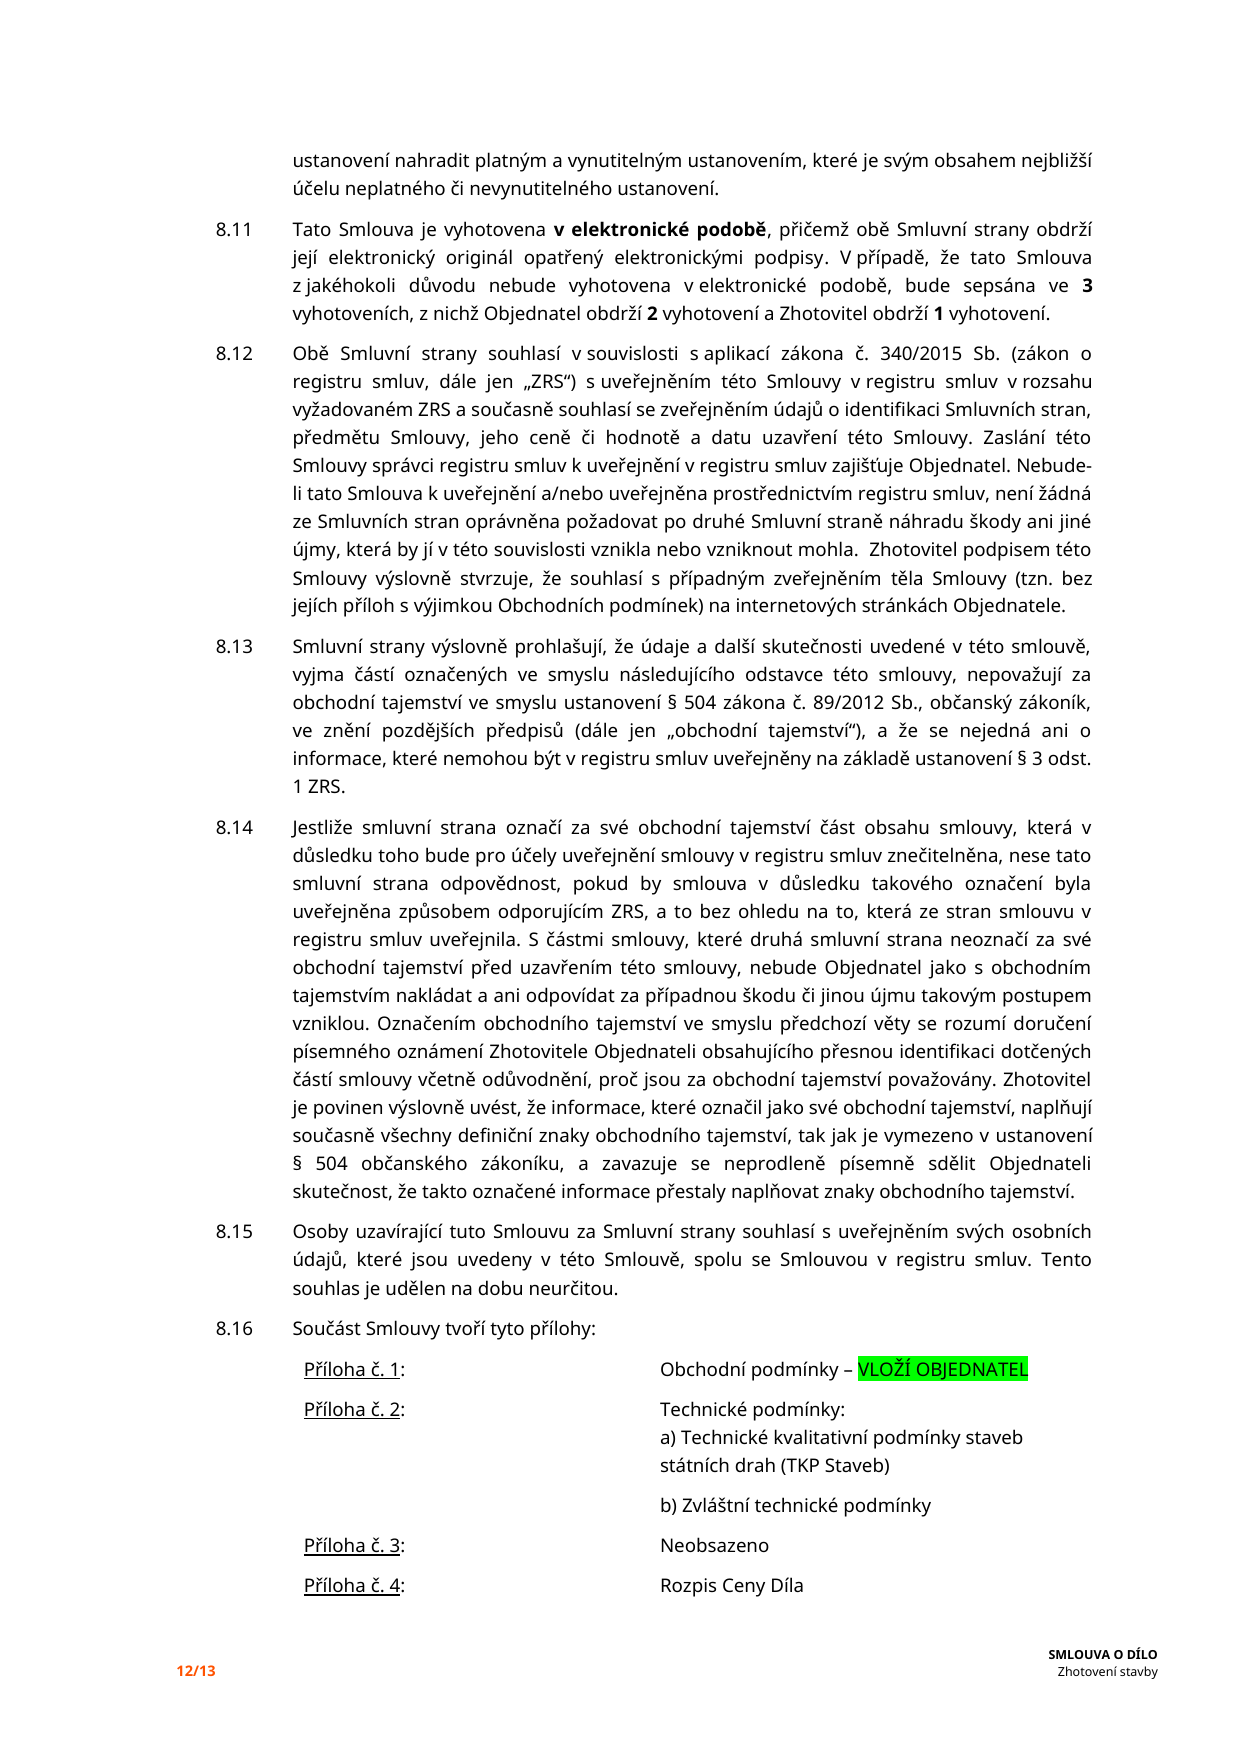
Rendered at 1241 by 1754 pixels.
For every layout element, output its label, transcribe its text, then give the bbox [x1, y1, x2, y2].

text Smluvní strany výslovně prohlašují, že údaje a další skutečnosti uvedené v této smlouvě, vyjma částí označených ve smyslu následujícího odstavce této smlouvy, nepovažují za obchodní tajemství ve smyslu ustanovení § 504 zákona č. 89/2012 Sb., občanský zákoník, ve znění pozdějších předpisů (dále jen „obchodní tajemství“), a že se nejedná ani o informace, které nemohou být v registru smluv uveřejněny na základě ustanovení § 3 odst. 1 ZRS. [216, 633, 1093, 799]
text Tato Smlouva je vyhotovena v elektronické podobě, přičemž obě Smluvní strany obdrží její elektronický originál opatřený elektronickými podpisy. V případě, že tato Smlouva z jakéhokoli důvodu nebude vyhotovena v elektronické podobě, bude sepsána ve 3 vyhotoveních, z nichž Objednatel obdrží 2 vyhotovení a Zhotovitel obdrží 1 vyhotovení. [216, 216, 1093, 326]
table_header Příloha č. 1: [216, 1356, 572, 1396]
text Součást Smlouvy tvoří tyto přílohy: [216, 1315, 1093, 1341]
table_header Obchodní podmínky – VLOŽÍ OBJEDNATEL [572, 1356, 1093, 1396]
table_cell Technické podmínky: a) Technické kvalitativní podmínky staveb státních drah (TKP Staveb) b) Zvláštní technické podmínky [572, 1396, 1093, 1533]
table_cell Rozpis Ceny Díla [572, 1573, 1093, 1598]
text Jestliže smluvní strana označí za své obchodní tajemství část obsahu smlouvy, která v důsledku toho bude pro účely uveřejnění smlouvy v registru smluv znečitelněna, nese tato smluvní strana odpovědnost, pokud by smlouva v důsledku takového označení byla uveřejněna způsobem odporujícím ZRS, a to bez ohledu na to, která ze stran smlouvu v registru smluv uveřejnila. S částmi smlouvy, které druhá smluvní strana neoznačí za své obchodní tajemství před uzavřením této smlouvy, nebude Objednatel jako s obchodním tajemstvím nakládat a ani odpovídat za případnou škodu či jinou újmu takovým postupem vzniklou. Označením obchodního tajemství ve smyslu předchozí věty se rozumí doručení písemného oznámení Zhotovitele Objednateli obsahujícího přesnou identifikaci dotčených částí smlouvy včetně odůvodnění, proč jsou za obchodní tajemství považovány. Zhotovitel je povinen výslovně uvést, že informace, které označil jako své obchodní tajemství, naplňují současně všechny definiční znaky obchodního tajemství, tak jak je vymezeno v ustanovení § 504 občanského zákoníku, a zavazuje se neprodleně písemně sdělit Objednateli skutečnost, že takto označené informace přestaly naplňovat znaky obchodního tajemství. [216, 814, 1093, 1204]
text Obě Smluvní strany souhlasí v souvislosti s aplikací zákona č. 340/2015 Sb. (zákon o registru smluv, dále jen „ZRS“) s uveřejněním této Smlouvy v registru smluv v rozsahu vyžadovaném ZRS a současně souhlasí se zveřejněním údajů o identifikaci Smluvních stran, předmětu Smlouvy, jeho ceně či hodnotě a datu uzavření této Smlouvy. Zaslání této Smlouvy správci registru smluv k uveřejnění v registru smluv zajišťuje Objednatel. Nebude-li tato Smlouva k uveřejnění a/nebo uveřejněna prostřednictvím registru smluv, není žádná ze Smluvních stran oprávněna požadovat po druhé Smluvní straně náhradu škody ani jiné újmy, která by jí v této souvislosti vznikla nebo vzniknout mohla. Zhotovitel podpisem této Smlouvy výslovně stvrzuje, že souhlasí s případným zveřejněním těla Smlouvy (tzn. bez jejích příloh s výjimkou Obchodních podmínek) na internetových stránkách Objednatele. [216, 341, 1093, 618]
table_cell Příloha č. 4: [216, 1573, 572, 1598]
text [216, 147, 1093, 201]
table_cell Příloha č. 3: [216, 1533, 572, 1573]
table_cell Příloha č. 2: [216, 1396, 572, 1533]
text Osoby uzavírající tuto Smlouvu za Smluvní strany souhlasí s uveřejněním svých osobních údajů, které jsou uvedeny v této Smlouvě, spolu se Smlouvou v registru smluv. Tento souhlas je udělen na dobu neurčitou. [216, 1219, 1093, 1300]
table_cell Neobsazeno [572, 1533, 1093, 1573]
